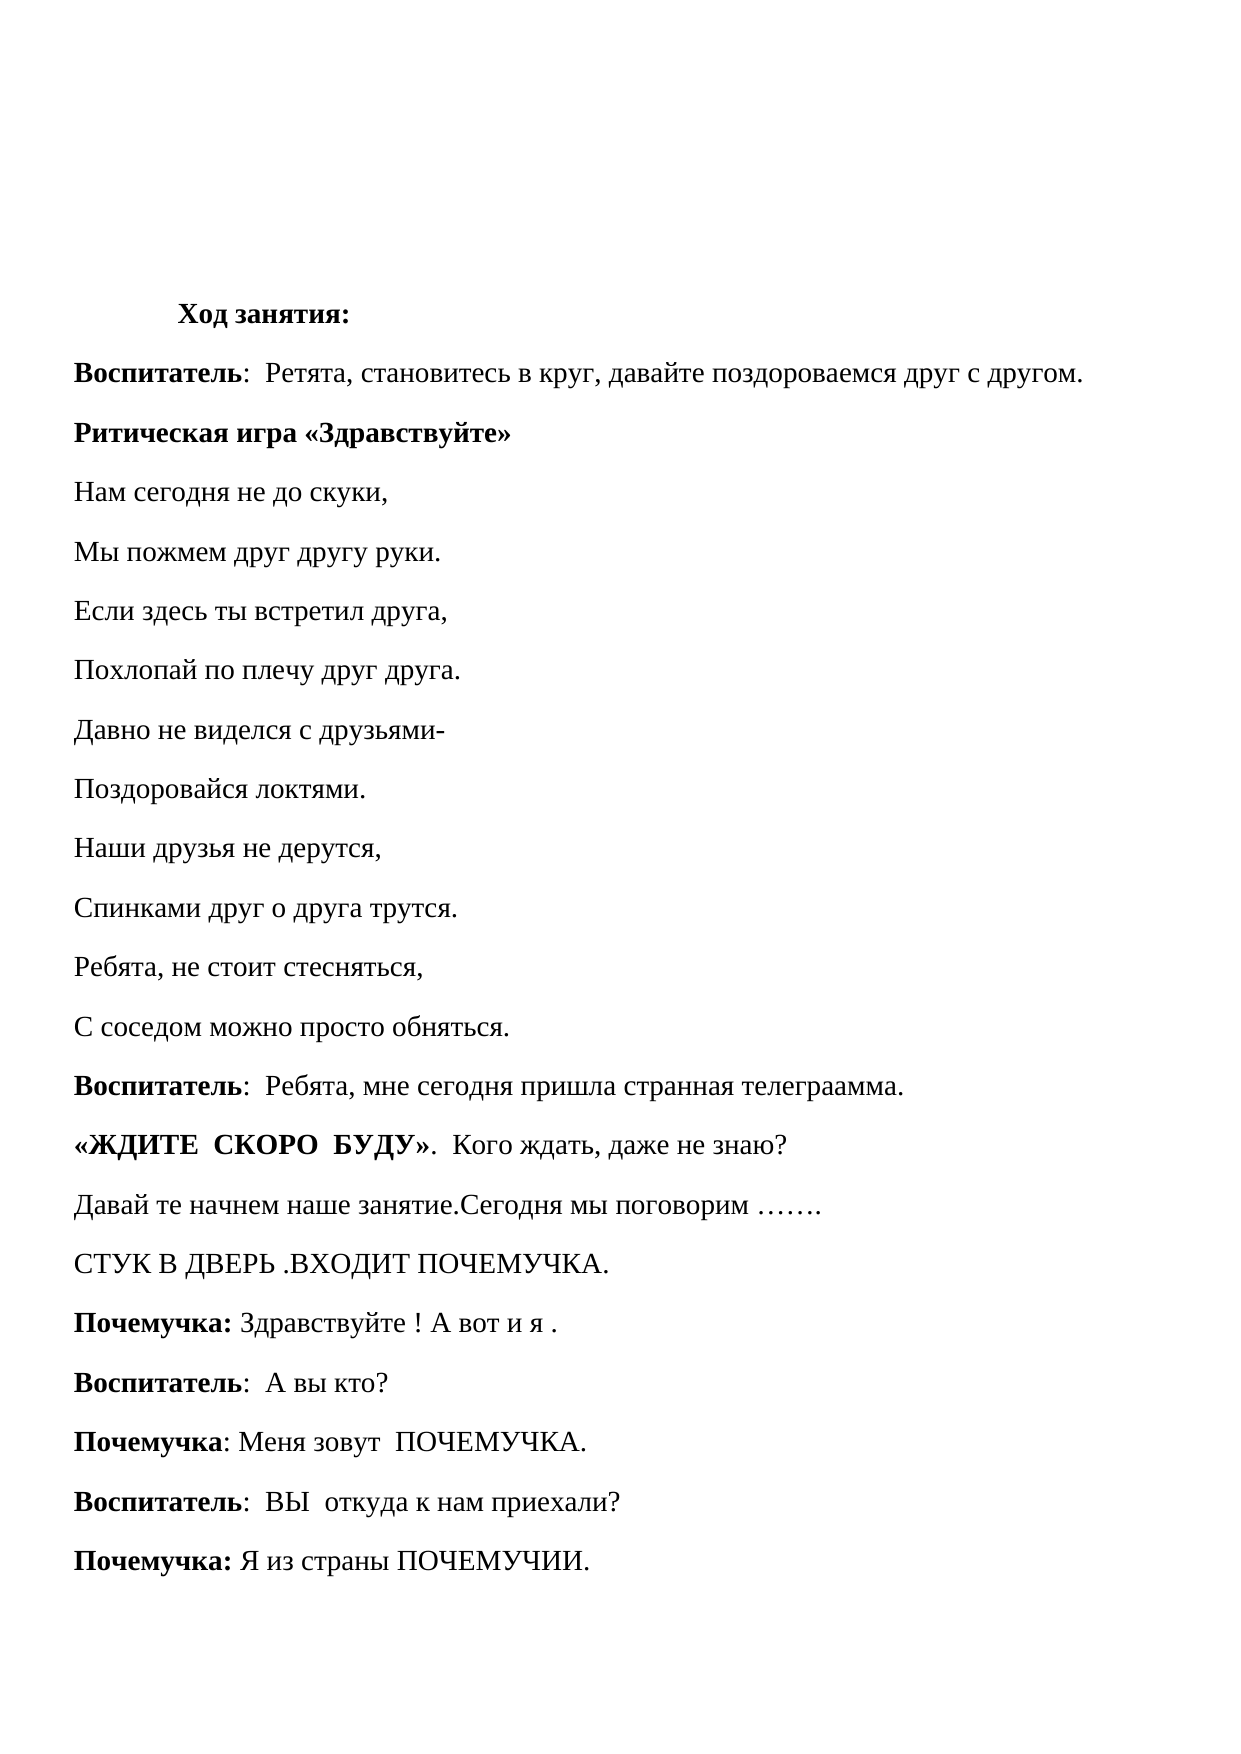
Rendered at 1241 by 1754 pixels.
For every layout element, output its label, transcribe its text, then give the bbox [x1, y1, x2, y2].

text Воспитатель: ВЫ откуда к нам приехали? [74, 1484, 1152, 1517]
text Давай те начнем наше занятие.Сегодня мы поговорим ……. [74, 1187, 1152, 1220]
text Ход занятия: [177, 296, 1152, 330]
text Почемучка: Здравствуйте ! А вот и я . [74, 1306, 1152, 1339]
text Ритическая игра «Здравствуйте» [74, 415, 1152, 448]
text Почемучка: Меня зовут ПОЧЕМУЧКА. [74, 1424, 1152, 1458]
text Воспитатель: Ретята, становитесь в круг, давайте поздороваемся друг с другом. [74, 356, 1152, 389]
text Поздоровайся локтями. [74, 771, 1152, 805]
text Нам сегодня не до скуки, [74, 474, 1152, 508]
text «ЖДИТЕ СКОРО БУДУ». Кого ждать, даже не знаю? [74, 1127, 1152, 1161]
text Воспитатель: А вы кто? [74, 1365, 1152, 1398]
text Похлопай по плечу друг друга. [74, 652, 1152, 686]
text Наши друзья не дерутся, [74, 831, 1152, 864]
text СТУК В ДВЕРЬ .ВХОДИТ ПОЧЕМУЧКА. [74, 1246, 1152, 1280]
text Почемучка: Я из страны ПОЧЕМУЧИИ. [74, 1543, 1152, 1577]
text Ребята, не стоит стесняться, [74, 949, 1152, 983]
text Если здесь ты встретил друга, [74, 593, 1152, 627]
text Мы пожмем друг другу руки. [74, 534, 1152, 567]
text Спинками друг о друга трутся. [74, 890, 1152, 923]
text Воспитатель: Ребята, мне сегодня пришла странная телеграамма. [74, 1068, 1152, 1102]
text С соседом можно просто обняться. [74, 1009, 1152, 1042]
text Давно не виделся с друзьями- [74, 712, 1152, 745]
